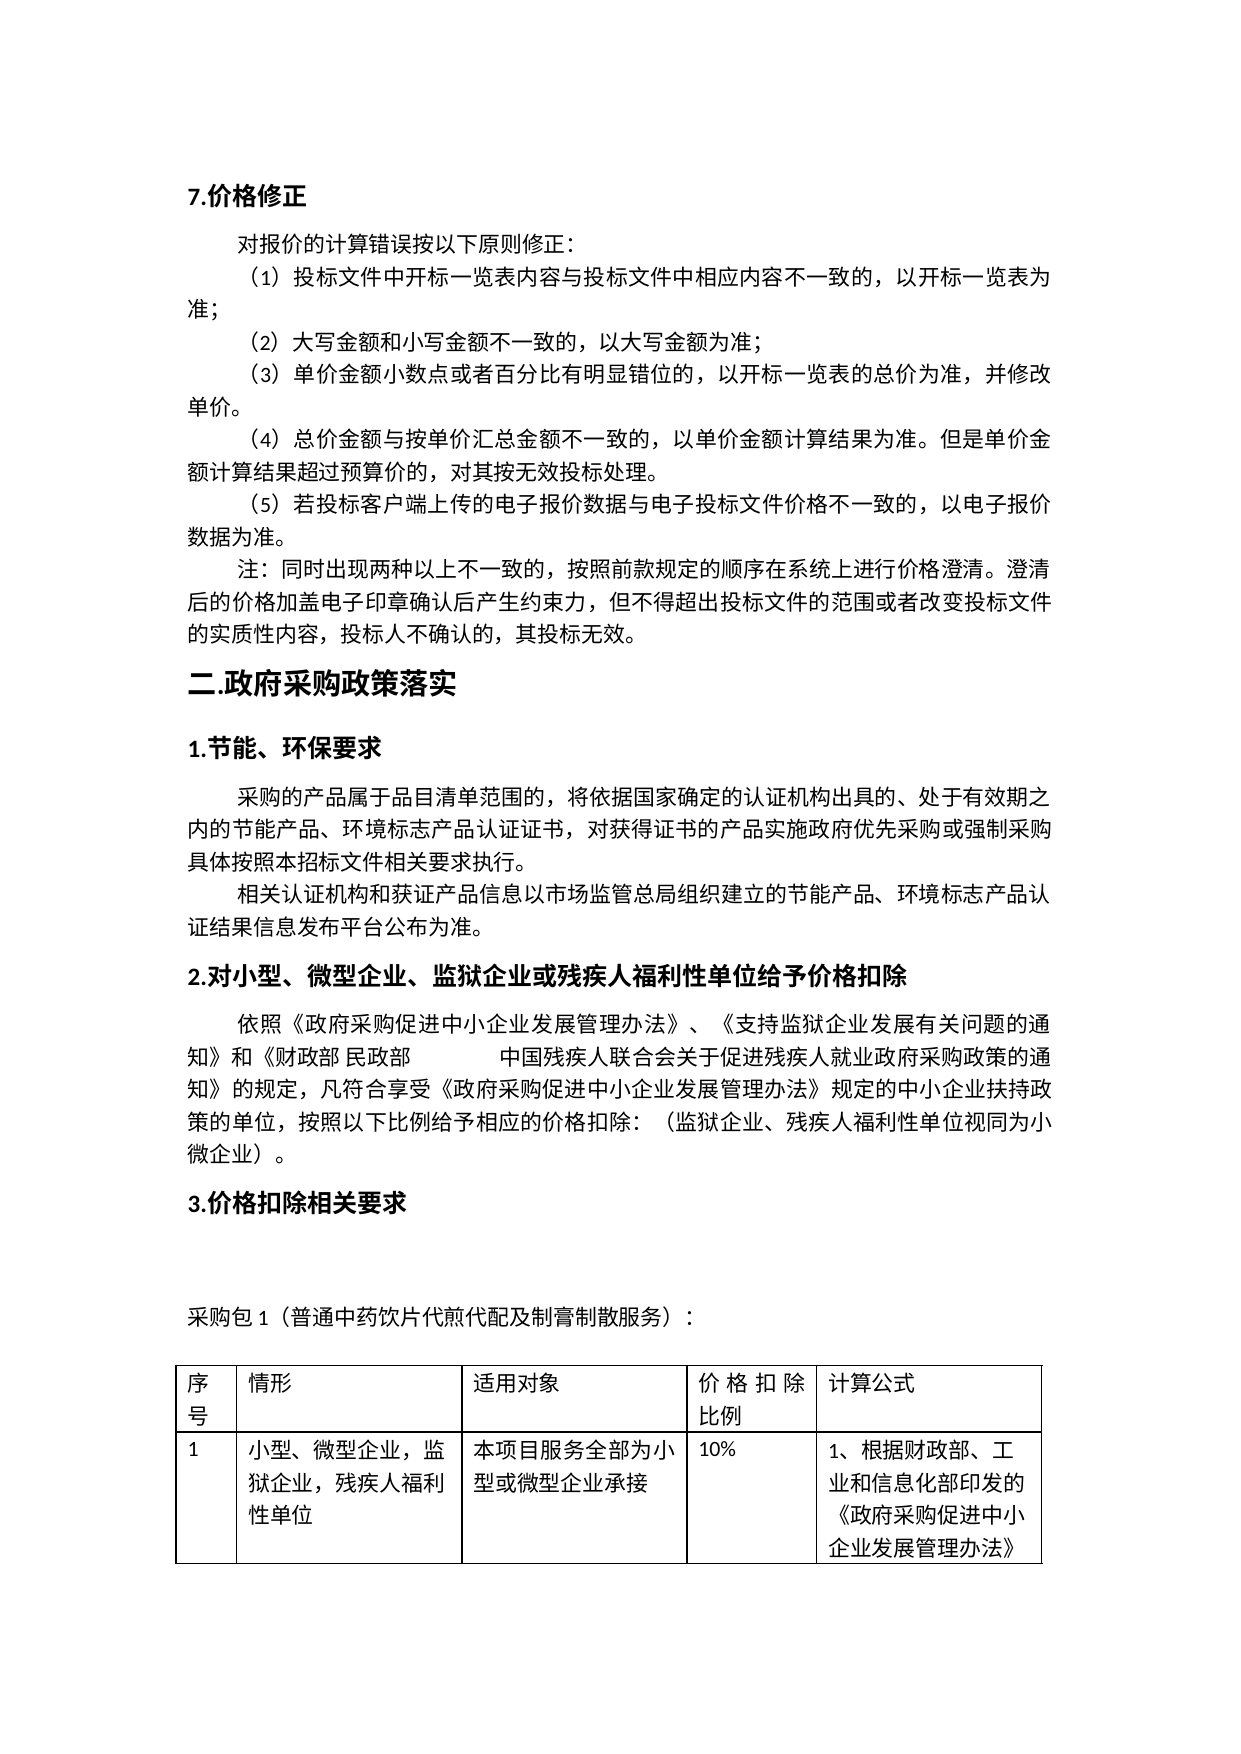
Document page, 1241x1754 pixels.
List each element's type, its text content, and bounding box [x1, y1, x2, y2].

table_header 计算公式 [817, 1366, 1041, 1431]
table_header 情形 [237, 1366, 461, 1431]
text 7.价格修正 [187, 162, 1053, 227]
text 采购的产品属于品目清单范围的，将依据国家确定的认证机构出具的、处于有效期之内的节能产品、环境标志产品认证证书，对获得证书的产品实施政府优先采购或强制采购，具体按照本招标文件相关要求执行。 [187, 779, 1053, 877]
text 相关认证机构和获证产品信息以市场监管总局组织建立的节能产品、环境标志产品认证结果信息发布平台公布为准。 [187, 877, 1053, 942]
text 二.政府采购政策落实 [187, 649, 1053, 714]
text 3.价格扣除相关要求 [187, 1169, 1053, 1234]
text （5）若投标客户端上传的电子报价数据与电子投标文件价格不一致的，以电子报价数据为准。 [187, 487, 1053, 552]
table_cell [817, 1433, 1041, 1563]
text （4）总价金额与按单价汇总金额不一致的，以单价金额计算结果为准。但是单价金额计算结果超过预算价的，对其按无效投标处理。 [187, 422, 1053, 487]
table_cell 10% [688, 1433, 816, 1563]
text （1）投标文件中开标一览表内容与投标文件中相应内容不一致的，以开标一览表为准； [187, 259, 1053, 324]
text 依照《政府采购促进中小企业发展管理办法》、《支持监狱企业发展有关问题的通知》和《财政部 民政部 中国残疾人联合会关于促进残疾人就业政府采购政策的通知》的规定，凡符合享受《政府采购促进中小企业发展管理办法》规定的中小企业扶持政策的单位，按照以下比例给予相应的价格扣除：（监狱企业、残疾人福利性单位视同为小、微企业）。 [187, 1007, 1053, 1169]
table_header 价格扣除比例 [688, 1366, 816, 1431]
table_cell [237, 1433, 461, 1563]
table_cell 本项目服务全部为小型或微型企业承接 [463, 1433, 686, 1563]
text 2.对小型、微型企业、监狱企业或残疾人福利性单位给予价格扣除 [187, 942, 1053, 1007]
text 注：同时出现两种以上不一致的，按照前款规定的顺序在系统上进行价格澄清。澄清后的价格加盖电子印章确认后产生约束力，但不得超出投标文件的范围或者改变投标文件的实质性内容，投标人不确认的，其投标无效。 [187, 552, 1053, 649]
text （2）大写金额和小写金额不一致的，以大写金额为准； [187, 324, 1053, 357]
table_cell 1 [177, 1433, 236, 1563]
text 1.节能、环保要求 [187, 714, 1053, 779]
table_header 适用对象 [463, 1366, 686, 1431]
text 采购包1（普通中药饮片代煎代配及制膏制散服务）： [187, 1299, 1053, 1332]
text 对报价的计算错误按以下原则修正： [187, 227, 1053, 259]
text （3）单价金额小数点或者百分比有明显错位的，以开标一览表的总价为准，并修改单价。 [187, 357, 1053, 422]
table_header 序号 [177, 1366, 236, 1431]
